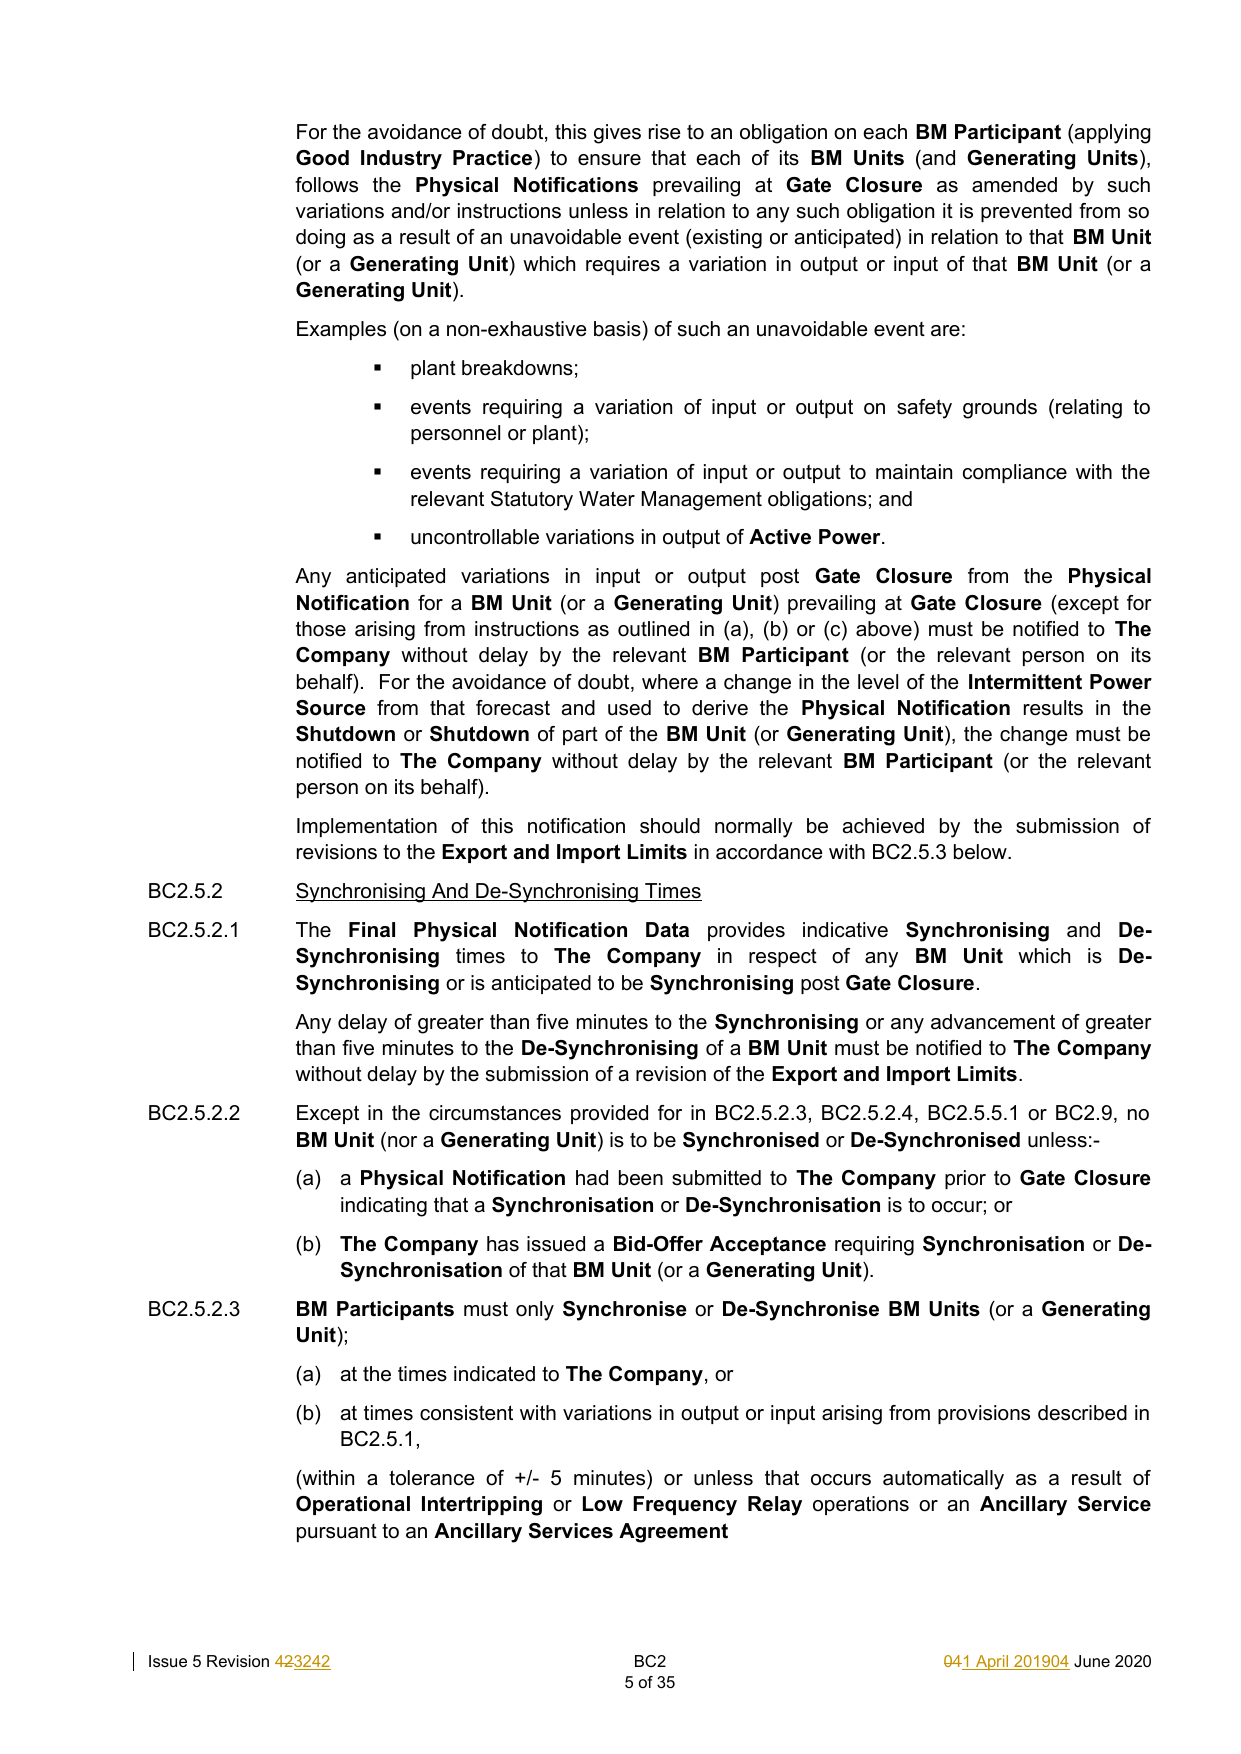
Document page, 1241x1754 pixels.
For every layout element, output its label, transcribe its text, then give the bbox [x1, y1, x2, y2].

text Examples (on a non-exhaustive basis) of such an unavoidable event are: [148, 317, 1152, 341]
text (a) at the times indicated to The Company, or [295, 1362, 1152, 1386]
text BC2.5.2 Synchronising And De-Synchronising Times [148, 879, 1152, 903]
text (within a tolerance of +/- 5 minutes) or unless that occurs automatically as a result of Operational Intertripping or Low Frequency Relay operations or an Ancillary Service pursuant to an Ancillary Services Agreement [148, 1466, 1152, 1543]
text Any anticipated variations in input or output post Gate Closure from the Physical Notification for a BM Unit (or a Generating Unit) prevailing at Gate Closure (except for those arising from instructions as outlined in (a), (b) or (c) above) must be notified to The Company without delay by the relevant BM Participant (or the relevant person on its behalf). For the avoidance of doubt, where a change in the level of the Intermittent Power Source from that forecast and used to derive the Physical Notification results in the Shutdown or Shutdown of part of the BM Unit (or Generating Unit), the change must be notified to The Company without delay by the relevant BM Participant (or the relevant person on its behalf). [148, 564, 1152, 799]
text For the avoidance of doubt, this gives rise to an obligation on each BM Participant (applying Good Industry Practice) to ensure that each of its BM Units (and Generating Units), follows the Physical Notifications prevailing at Gate Closure as amended by such variations and/or instructions unless in relation to any such obligation it is prevented from so doing as a result of an unavoidable event (existing or anticipated) in relation to that BM Unit (or a Generating Unit) which requires a variation in output or input of that BM Unit (or a Generating Unit). [148, 120, 1152, 302]
text Any delay of greater than five minutes to the Synchronising or any advancement of greater than five minutes to the De-Synchronising of a BM Unit must be notified to The Company without delay by the submission of a revision of the Export and Import Limits. [148, 1009, 1152, 1086]
text Implementation of this notification should normally be achieved by the submission of revisions to the Export and Import Limits in accordance with BC2.5.3 below. [148, 814, 1152, 864]
text BC2.5.2.1 The Final Physical Notification Data provides indicative Synchronising and De-Synchronising times to The Company in respect of any BM Unit which is De-Synchronising or is anticipated to be Synchronising post Gate Closure. [148, 918, 1152, 994]
list events requiring a variation of input or output on safety grounds (relating to personnel or plant); [373, 394, 1152, 445]
text (a) a Physical Notification had been submitted to The Company prior to Gate Closure indicating that a Synchronisation or De-Synchronisation is to occur; or [295, 1166, 1152, 1217]
text (b) The Company has issued a Bid-Offer Acceptance requiring Synchronisation or De-Synchronisation of that BM Unit (or a Generating Unit). [295, 1231, 1152, 1282]
list events requiring a variation of input or output to maintain compliance with the relevant Statutory Water Management obligations; and [373, 460, 1152, 510]
list plant breakdowns; [373, 356, 1152, 380]
text BC2.5.2.3 BM Participants must only Synchronise or De-Synchronise BM Units (or a Generating Unit); [148, 1297, 1152, 1347]
text (b) at times consistent with variations in output or input arising from provisions described in BC2.5.1, [295, 1401, 1152, 1451]
text BC2.5.2.2 Except in the circumstances provided for in BC2.5.2.3, BC2.5.2.4, BC2.5.5.1 or BC2.9, no BM Unit (nor a Generating Unit) is to be Synchronised or De-Synchronised unless:- [148, 1101, 1152, 1151]
list uncontrollable variations in output of Active Power. [373, 525, 1152, 549]
